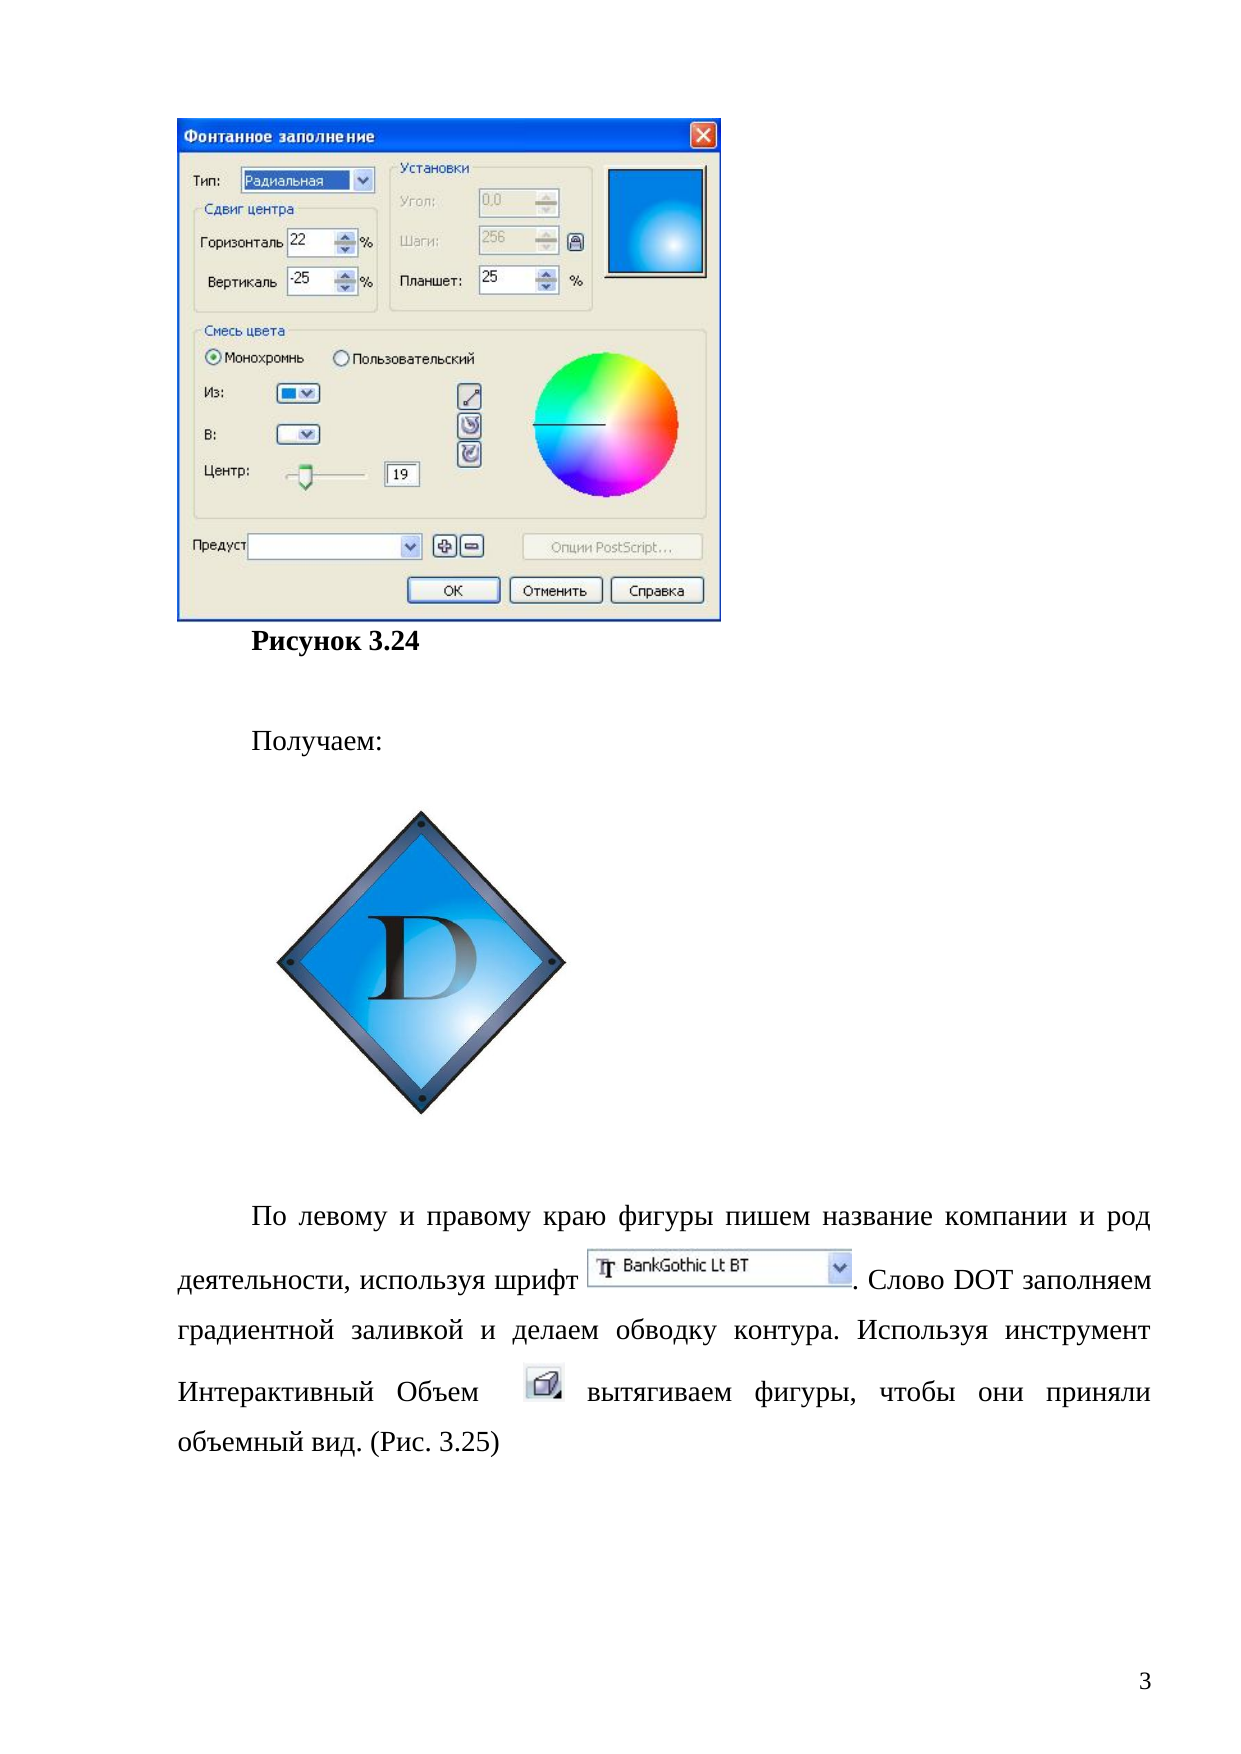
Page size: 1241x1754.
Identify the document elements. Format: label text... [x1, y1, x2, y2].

picture [177, 118, 721, 623]
picture [523, 1362, 565, 1402]
text Рисунок 3.24 [177, 623, 1152, 656]
picture [587, 1248, 852, 1289]
text Получаем: [177, 723, 1152, 757]
picture [251, 773, 586, 1134]
text По левому и правому краю фигуры пишем название компании и род деятельности, используя шрифт . Слово DOT заполняем градиентной заливкой и делаем обводку контура. Используя инструмент Интерактивный Объем вытягиваем фигуры, чтобы они приняли объемный вид. (Рис. 3.25) [177, 1198, 1152, 1458]
